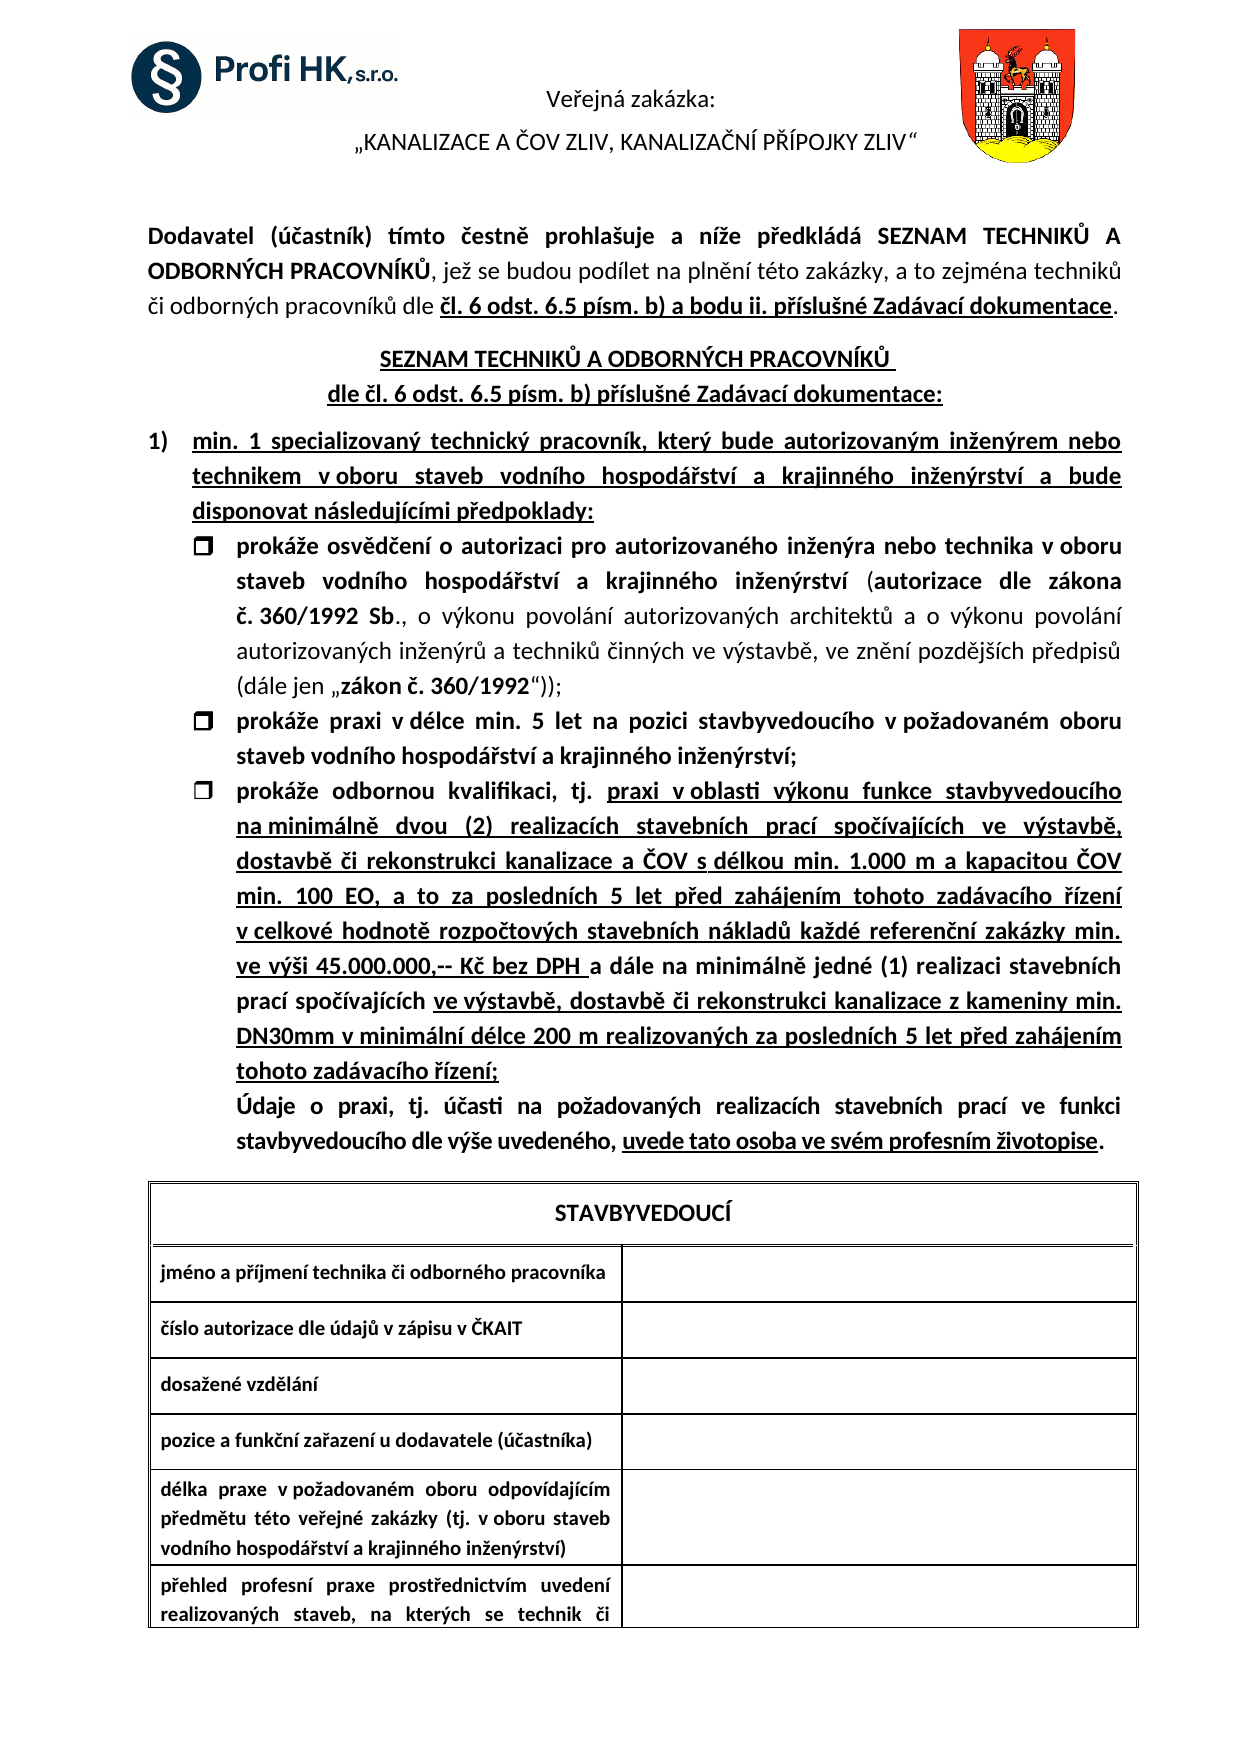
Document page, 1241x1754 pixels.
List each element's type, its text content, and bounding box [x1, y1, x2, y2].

table_cell [623, 1359, 1136, 1413]
table_cell [623, 1470, 1136, 1564]
list Údaje o praxi, tj. účasti na požadovaných realizacích stavebních prací ve funkci stavbyvedoucího dle výše uvedeného, uvede tato osoba ve svém profesním životopise. [236, 1090, 1122, 1156]
table_cell dosažené vzdělání [151, 1359, 621, 1413]
list min. 1 specializovaný technický pracovník, který bude autorizovaným inženýrem nebo technikem v oboru staveb vodního hospodářství a krajinného inženýrství a bude disponovat následujícími předpoklady: [148, 425, 1122, 526]
list prokáže osvědčení o autorizaci pro autorizovaného inženýra nebo technika v oboru staveb vodního hospodářství a krajinného inženýrství (autorizace dle zákona č. 360/1992 Sb., o výkonu povolání autorizovaných architektů a o výkonu povolání autorizovaných inženýrů a techniků činných ve výstavbě, ve znění pozdějších předpisů (dále jen „zákon č. 360/1992“)); [192, 530, 1122, 701]
table_cell jméno a příjmení technika či odborného pracovníka [151, 1244, 621, 1301]
list prokáže odbornou kvalifikaci, tj. praxi v oblasti výkonu funkce stavbyvedoucího na minimálně dvou (2) realizacích stavebních prací spočívajících ve výstavbě, dostavbě či rekonstrukci kanalizace a ČOV s délkou min. 1.000 m a kapacitou ČOV min. 100 EO, a to za posledních 5 let před zahájením tohoto zadávacího řízení v celkové hodnotě rozpočtových stavebních nákladů každé referenční zakázky min. ve výši 45.000.000,-- Kč bez DPH a dále na minimálně jedné (1) realizaci stavebních prací spočívajících ve výstavbě, dostavbě či rekonstrukci kanalizace z kameniny min. DN30mm v minimální délce 200 m realizovaných za posledních 5 let před zahájením tohoto zadávacího řízení; [192, 775, 1122, 1086]
table_cell [623, 1303, 1136, 1357]
picture [129, 38, 400, 115]
table_cell pozice a funkční zařazení u dodavatele (účastníka) [151, 1415, 621, 1469]
table_cell [623, 1244, 1136, 1301]
table_cell délka praxe v požadovaném oboru odpovídajícím předmětu této veřejné zakázky (tj. v oboru staveb vodního hospodářství a krajinného inženýrství) [151, 1470, 621, 1564]
table_cell číslo autorizace dle údajů v zápisu v ČKAIT [151, 1303, 621, 1357]
list prokáže praxi v délce min. 5 let na pozici stavbyvedoucího v požadovaném oboru staveb vodního hospodářství a krajinného inženýrství; [192, 705, 1122, 771]
table_header STAVBYVEDOUCÍ [151, 1184, 1136, 1244]
text SEZNAM TECHNIKŮ A ODBORNÝCH PRACOVNÍKŮ [148, 343, 1122, 373]
text dle čl. 6 odst. 6.5 písm. b) příslušné Zadávací dokumentace: [148, 378, 1122, 408]
table_cell [623, 1566, 1136, 1626]
picture [958, 29, 1075, 163]
table_cell [623, 1415, 1136, 1469]
text Dodavatel (účastník) tímto čestně prohlašuje a níže předkládá SEZNAM TECHNIKŮ A ODBORNÝCH PRACOVNÍKŮ, jež se budou podílet na plnění této zakázky, a to zejména techniků či odborných pracovníků dle čl. 6 odst. 6.5 písm. b) a bodu ii. příslušné Zadávací dokumentace. [148, 220, 1122, 321]
